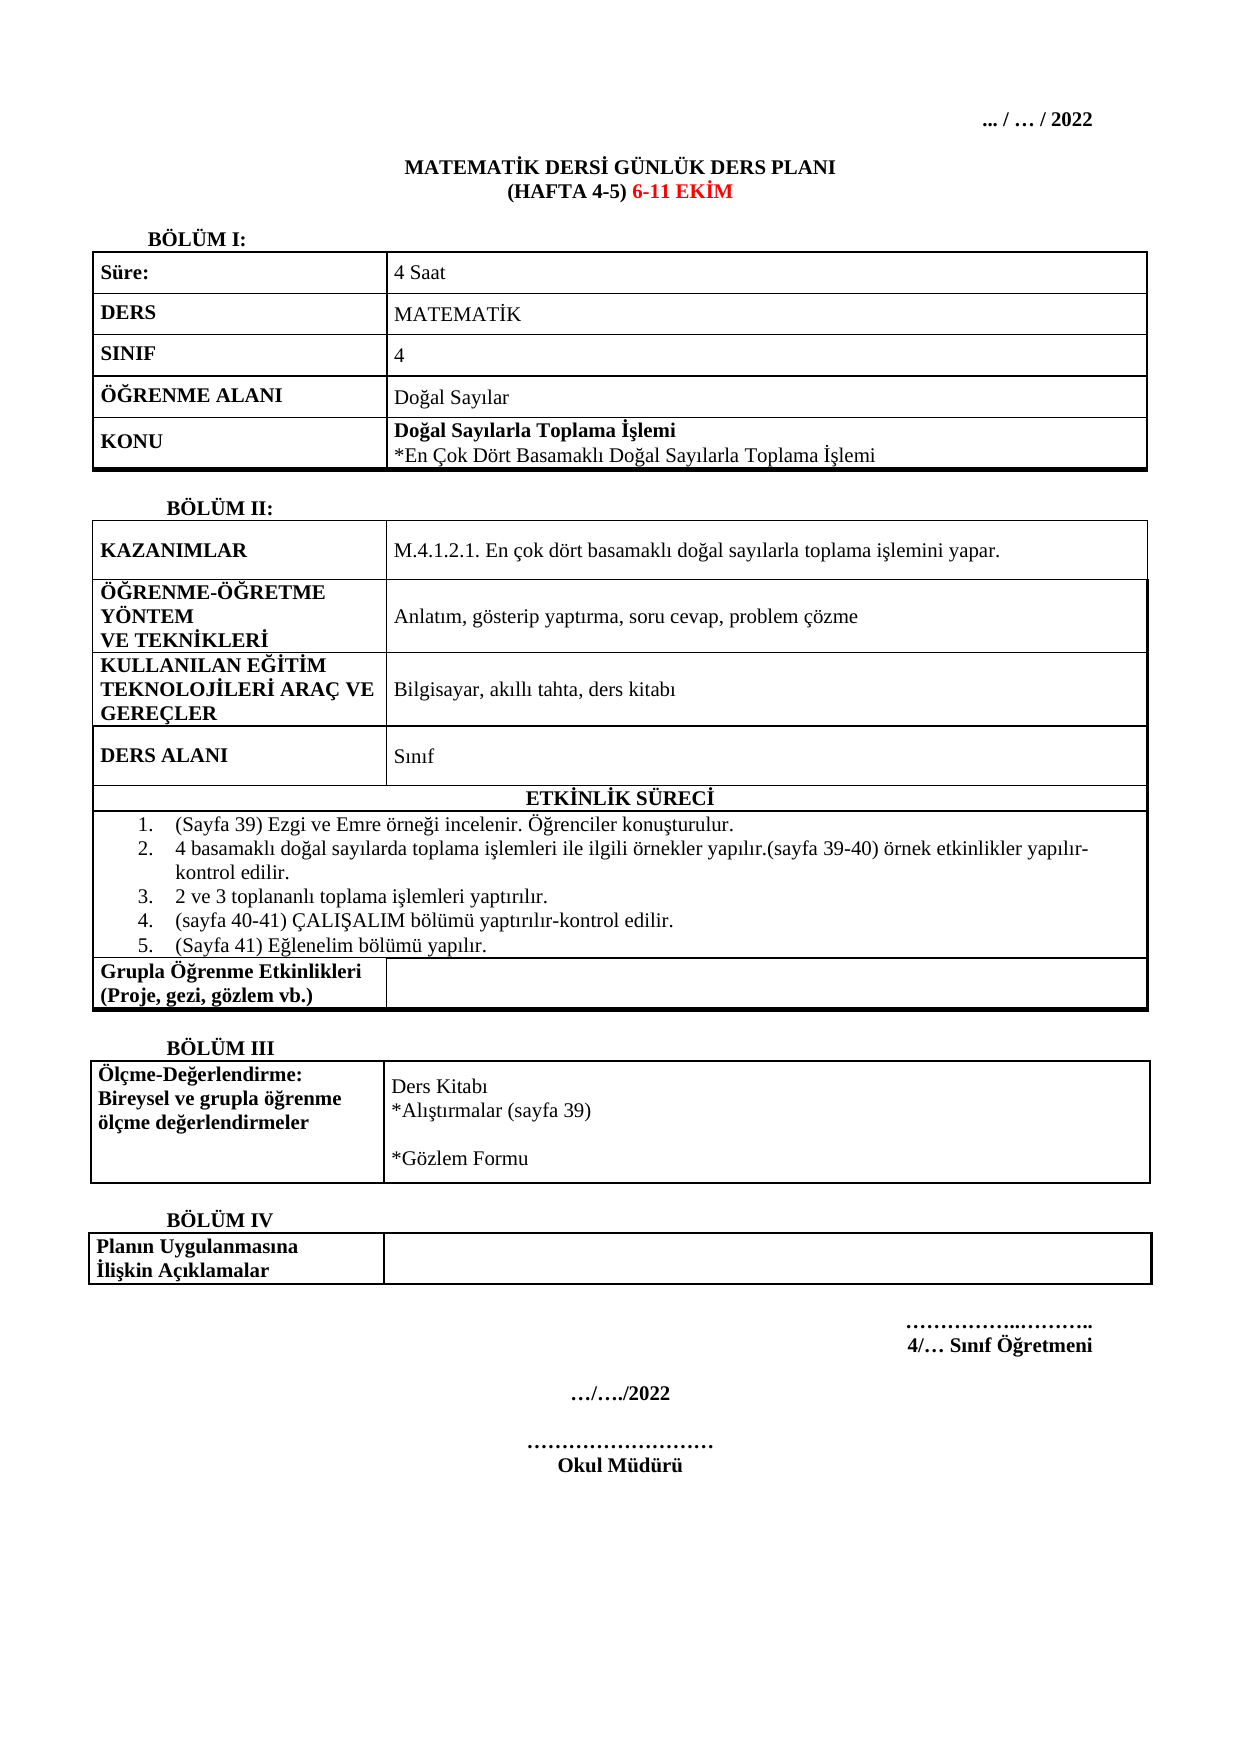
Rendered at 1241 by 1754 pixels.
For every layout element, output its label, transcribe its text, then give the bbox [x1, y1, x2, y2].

table_header Süre: [94, 253, 386, 292]
table_cell DERS [94, 294, 386, 334]
table_cell ÖĞRENME ALANI [94, 377, 386, 417]
text ... / … / 2022 [148, 107, 1092, 131]
table_header 4 Saat [388, 253, 1146, 292]
table_cell MATEMATİK [388, 294, 1146, 334]
table_cell Grupla Öğrenme Etkinlikleri (Proje, gezi, gözlem vb.) [94, 958, 386, 1007]
table_header Ölçme-Değerlendirme: Bireysel ve grupla öğrenme ölçme değerlendirmeler [92, 1062, 383, 1182]
table_cell ÖĞRENME-ÖĞRETME YÖNTEM VE TEKNİKLERİ [93, 580, 386, 652]
table_cell [387, 959, 1146, 1007]
table_cell Bilgisayar, akıllı tahta, ders kitabı [387, 653, 1146, 725]
table_header Planın Uygulanmasına İlişkin Açıklamalar [90, 1234, 383, 1282]
table_header M.4.1.2.1. En çok dört basamaklı doğal sayılarla toplama işlemini yapar. [387, 521, 1147, 578]
text BÖLÜM II: [148, 496, 1092, 520]
table_cell Doğal Sayılar [388, 377, 1146, 417]
text ……………………… [148, 1429, 1092, 1453]
table_cell DERS ALANI [94, 727, 386, 784]
subtitle BÖLÜM III [148, 1036, 1092, 1059]
table_header KAZANIMLAR [93, 521, 386, 578]
text …/…./2022 [148, 1381, 1092, 1405]
text ……………..……….. [148, 1308, 1092, 1333]
text Okul Müdürü [148, 1453, 1092, 1477]
subtitle BÖLÜM IV [148, 1208, 1092, 1232]
table_cell KONU [94, 418, 386, 467]
text MATEMATİK DERSİ GÜNLÜK DERS PLANI [148, 155, 1092, 179]
table_cell 4 [388, 335, 1146, 375]
text BÖLÜM I: [148, 227, 1092, 251]
table_cell (Sayfa 39) Ezgi ve Emre örneği incelenir. Öğrenciler konuşturulur. 4 basamaklı doğal sayılarda toplama işlemleri ile ilgili örnekler yapılır.(sayfa 39-40) örnek etkinlikler yapılır-kontrol edilir. 2 ve 3 toplananlı toplama işlemleri yaptırılır. (sayfa 40-41) ÇALIŞALIM bölümü yaptırılır-kontrol edilir. (Sayfa 41) Eğlenelim bölümü yapılır. [94, 812, 1146, 957]
table_cell Sınıf [387, 727, 1146, 784]
text 4/… Sınıf Öğretmeni [148, 1333, 1092, 1357]
table_header [385, 1234, 1150, 1282]
table_cell Anlatım, gösterip yaptırma, soru cevap, problem çözme [387, 580, 1146, 652]
table_cell ETKİNLİK SÜRECİ [94, 786, 1146, 810]
table_header Ders Kitabı *Alıştırmalar (sayfa 39) *Gözlem Formu [385, 1062, 1149, 1182]
text (HAFTA 4-5) 6-11 EKİM [148, 179, 1092, 203]
table_cell KULLANILAN EĞİTİM TEKNOLOJİLERİ ARAÇ VE GEREÇLER [93, 653, 386, 725]
table_cell SINIF [94, 335, 386, 375]
table_cell Doğal Sayılarla Toplama İşlemi *En Çok Dört Basamaklı Doğal Sayılarla Toplama İşlemi [388, 418, 1146, 467]
